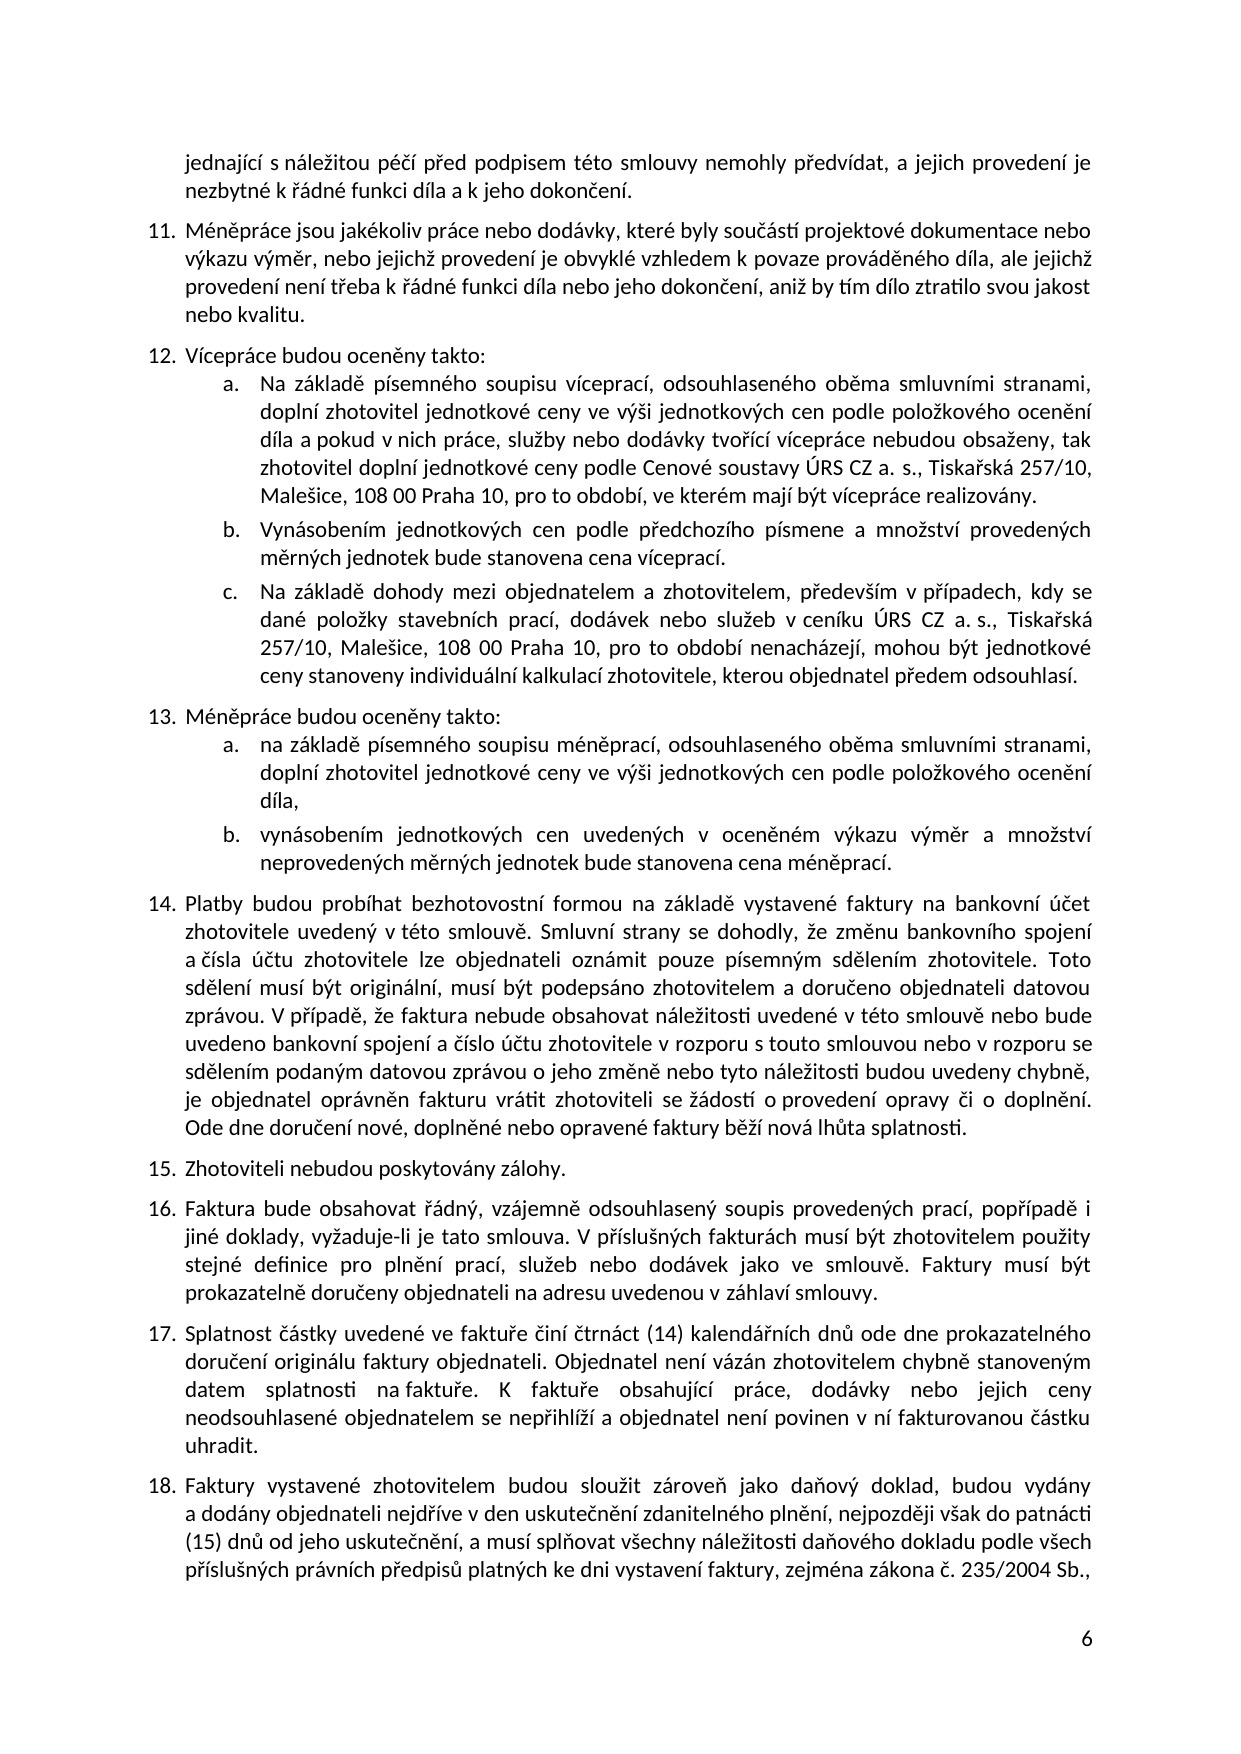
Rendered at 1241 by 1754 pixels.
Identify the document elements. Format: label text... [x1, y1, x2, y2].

list Méněpráce budou oceněny takto: [148, 702, 1093, 730]
list Vícepráce budou oceněny takto: [148, 341, 1093, 369]
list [147, 148, 1093, 204]
list na základě písemného soupisu méněprací, odsouhlaseného oběma smluvními stranami, doplní zhotovitel jednotkové ceny ve výši jednotkových cen podle položkového ocenění díla, [223, 730, 1093, 814]
list vynásobením jednotkových cen uvedených v oceněném výkazu výměr a množství neprovedených měrných jednotek bude stanovena cena méněprací. [223, 820, 1093, 876]
list Zhotoviteli nebudou poskytovány zálohy. [148, 1154, 1093, 1182]
list Na základě písemného soupisu víceprací, odsouhlaseného oběma smluvními stranami, doplní zhotovitel jednotkové ceny ve výši jednotkových cen podle položkového ocenění díla a pokud v nich práce, služby nebo dodávky tvořící vícepráce nebudou obsaženy, tak zhotovitel doplní jednotkové ceny podle Cenové soustavy ÚRS CZ a. s., Tiskařská 257/10, Malešice, 108 00 Praha 10, pro to období, ve kterém mají být vícepráce realizovány. [223, 369, 1093, 509]
list Faktura bude obsahovat řádný, vzájemně odsouhlasený soupis provedených prací, popřípadě i jiné doklady, vyžaduje-li je tato smlouva. V příslušných fakturách musí být zhotovitelem použity stejné definice pro plnění prací, služeb nebo dodávek jako ve smlouvě. Faktury musí být prokazatelně doručeny objednateli na adresu uvedenou v záhlaví smlouvy. [148, 1194, 1093, 1306]
list Méněpráce jsou jakékoliv práce nebo dodávky, které byly součástí projektové dokumentace nebo výkazu výměr, nebo jejichž provedení je obvyklé vzhledem k povaze prováděného díla, ale jejichž provedení není třeba k řádné funkci díla nebo jeho dokončení, aniž by tím dílo ztratilo svou jakost nebo kvalitu. [147, 216, 1093, 328]
list Platby budou probíhat bezhotovostní formou na základě vystavené faktury na bankovní účet zhotovitele uvedený v této smlouvě. Smluvní strany se dohodly, že změnu bankovního spojení a čísla účtu zhotovitele lze objednateli oznámit pouze písemným sdělením zhotovitele. Toto sdělení musí být originální, musí být podepsáno zhotovitelem a doručeno objednateli datovou zprávou. V případě, že faktura nebude obsahovat náležitosti uvedené v této smlouvě nebo bude uvedeno bankovní spojení a číslo účtu zhotovitele v rozporu s touto smlouvou nebo v rozporu se sdělením podaným datovou zprávou o jeho změně nebo tyto náležitosti budou uvedeny chybně, je objednatel oprávněn fakturu vrátit zhotoviteli se žádostí o provedení opravy či o doplnění. Ode dne doručení nové, doplněné nebo opravené faktury běží nová lhůta splatnosti. [148, 889, 1093, 1141]
list Vynásobením jednotkových cen podle předchozího písmene a množství provedených měrných jednotek bude stanovena cena víceprací. [223, 515, 1093, 571]
list Na základě dohody mezi objednatelem a zhotovitelem, především v případech, kdy se dané položky stavebních prací, dodávek nebo služeb v ceníku ÚRS CZ a. s., Tiskařská 257/10, Malešice, 108 00 Praha 10, pro to období nenacházejí, mohou být jednotkové ceny stanoveny individuální kalkulací zhotovitele, kterou objednatel předem odsouhlasí. [223, 577, 1093, 689]
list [148, 1471, 1093, 1583]
list Splatnost částky uvedené ve faktuře činí čtrnáct (14) kalendářních dnů ode dne prokazatelného doručení originálu faktury objednateli. Objednatel není vázán zhotovitelem chybně stanoveným datem splatnosti na faktuře. K faktuře obsahující práce, dodávky nebo jejich ceny neodsouhlasené objednatelem se nepřihlíží a objednatel není povinen v ní fakturovanou částku uhradit. [148, 1319, 1093, 1459]
